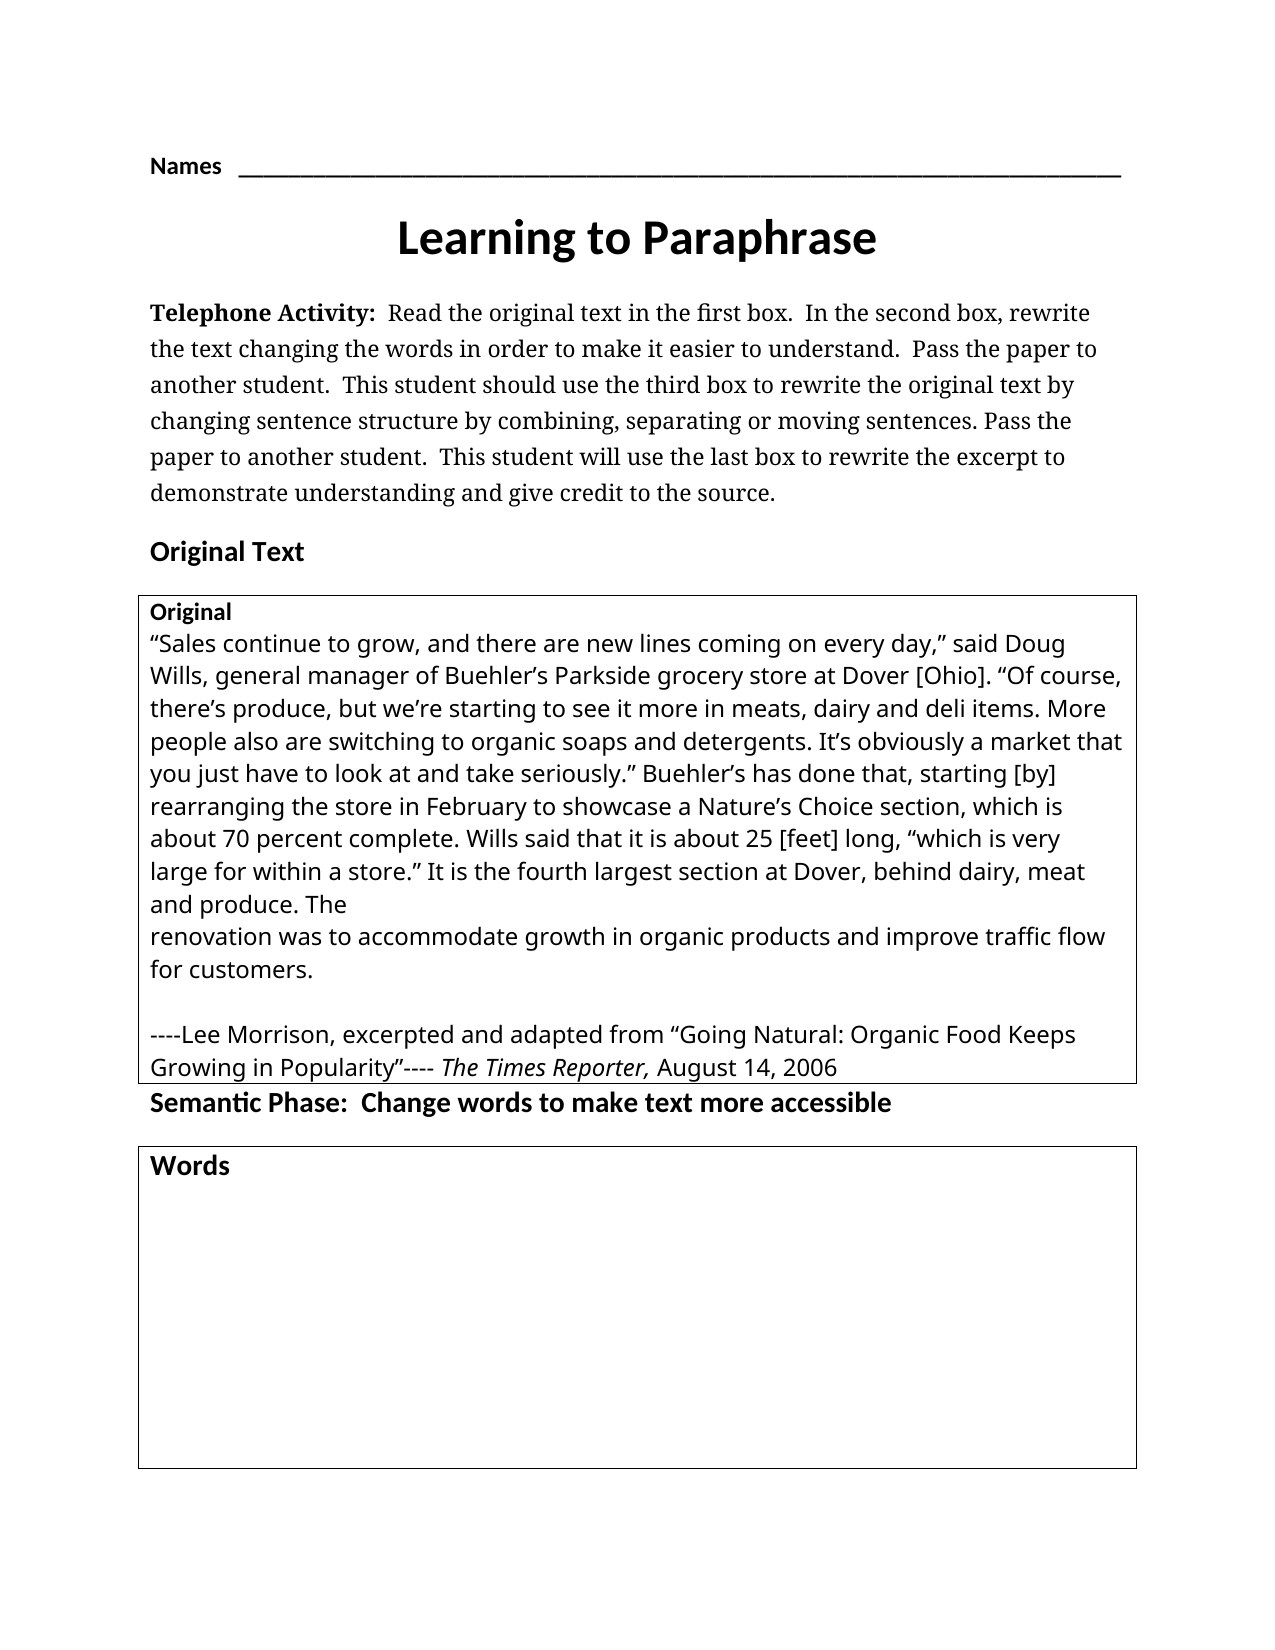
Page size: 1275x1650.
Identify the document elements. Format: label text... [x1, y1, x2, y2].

text Learning to Paraphrase [150, 206, 1125, 267]
table_header Words [139, 1147, 1136, 1467]
text Original Text [150, 533, 1125, 569]
table_header Original “Sales continue to grow, and there are new lines coming on every day,” said Doug Wills, general manager of Buehler’s Parkside grocery store at Dover [Ohio]. “Of course, there’s produce, but we’re starting to see it more in meats, dairy and deli items. More people also are switching to organic soaps and detergents. It’s obviously a market that you just have to look at and take seriously.” Buehler’s has done that, starting [by] rearranging the store in February to showcase a Nature’s Choice section, which is about 70 percent complete. Wills said that it is about 25 [feet] long, “which is very large for within a store.” It is the fourth largest section at Dover, behind dairy, meat and produce. The renovation was to accommodate growth in organic products and improve traffic flow for customers. ----Lee Morrison, excerpted and adapted from “Going Natural: Organic Food Keeps Growing in Popularity”---- The Times Reporter, August 14, 2006 [139, 596, 1136, 1083]
text Names _______________________________________________________________________ [150, 150, 1125, 181]
text Telephone Activity: Read the original text in the first box. In the second box, rewrite the text changing the words in order to make it easier to understand. Pass the paper to another student. This student should use the third box to rewrite the original text by changing sentence structure by combining, separating or moving sentences. Pass the paper to another student. This student will use the last box to rewrite the excerpt to demonstrate understanding and give credit to the source. [150, 297, 1125, 508]
text Semantic Phase: Change words to make text more accessible [150, 1084, 1125, 1120]
